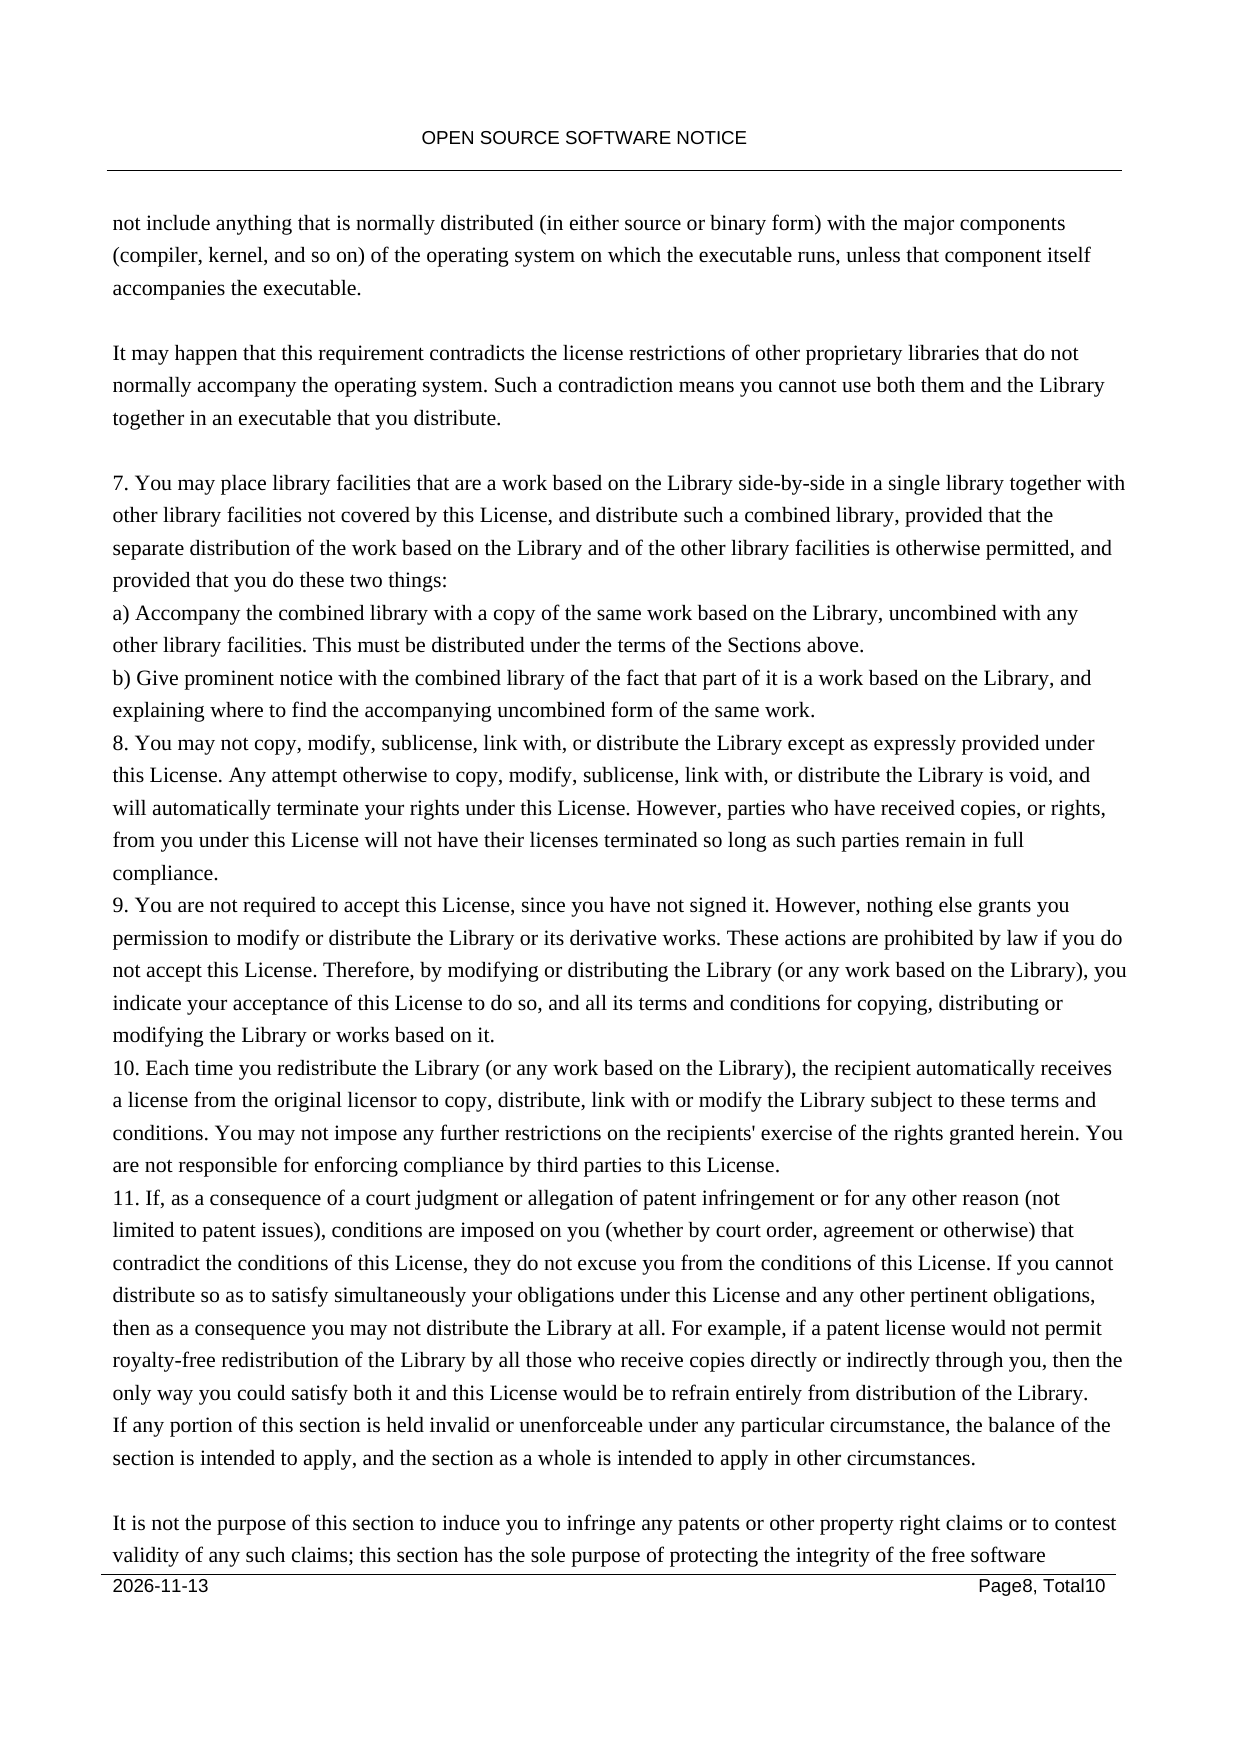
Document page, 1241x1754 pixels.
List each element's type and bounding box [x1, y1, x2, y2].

text [112, 206, 1128, 1571]
